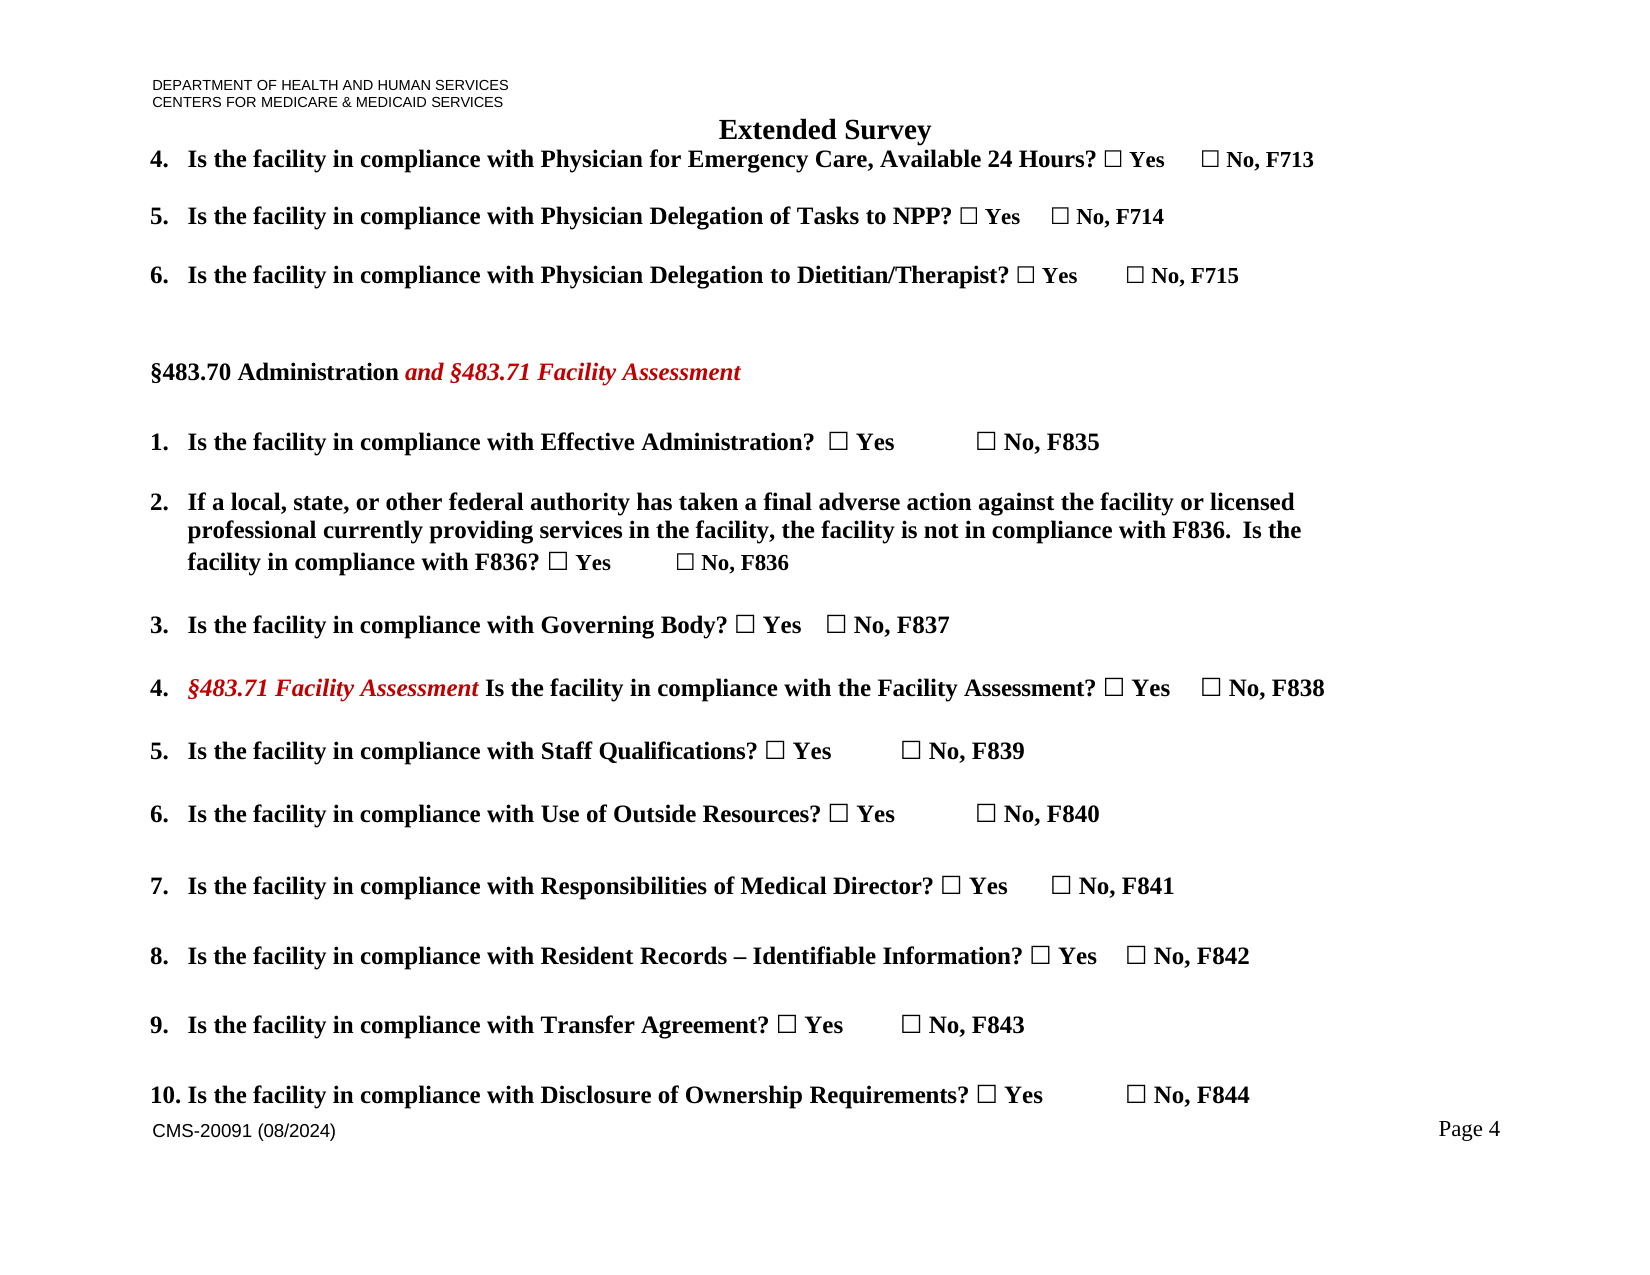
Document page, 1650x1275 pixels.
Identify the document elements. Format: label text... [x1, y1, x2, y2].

list Is the facility in compliance with Staff Qualifications? Yes No, F839 [150, 732, 1500, 767]
list Is the facility in compliance with Physician Delegation to Dietitian/Therapist? Yes No, F715 [150, 259, 1500, 290]
list Is the facility in compliance with Resident Records – Identifiable Information? Yes No, F842 [150, 937, 1500, 971]
list Is the facility in compliance with Governing Body? Yes No, F837 [150, 607, 1500, 641]
list Is the facility in compliance with Disclosure of Ownership Requirements? Yes No, F844 [150, 1077, 1500, 1111]
text §483.70 Administration and §483.71 Facility Assessment [150, 357, 1500, 386]
list §483.71 Facility Assessment Is the facility in compliance with the Facility Assessment? Yes No, F838 [150, 670, 1500, 704]
list Is the facility in compliance with Physician for Emergency Care, Available 24 Hours? Yes No, F713 [150, 146, 1500, 173]
list Is the facility in compliance with Responsibilities of Medical Director? Yes No, F841 [150, 867, 1500, 902]
list If a local, state, or other federal authority has taken a final adverse action against the facility or licensed professional currently providing services in the facility, the facility is not in compliance with F836. Is the facility in compliance with F836? Yes No, F836 [150, 487, 1363, 578]
list Is the facility in compliance with Transfer Agreement? Yes No, F843 [150, 1007, 1500, 1041]
list Is the facility in compliance with Physician Delegation of Tasks to NPP? Yes No, F714 [150, 202, 1500, 230]
list Is the facility in compliance with Use of Outside Resources? Yes No, F840 [150, 795, 1500, 829]
list Is the facility in compliance with Effective Administration? Yes No, F835 [150, 424, 1500, 458]
